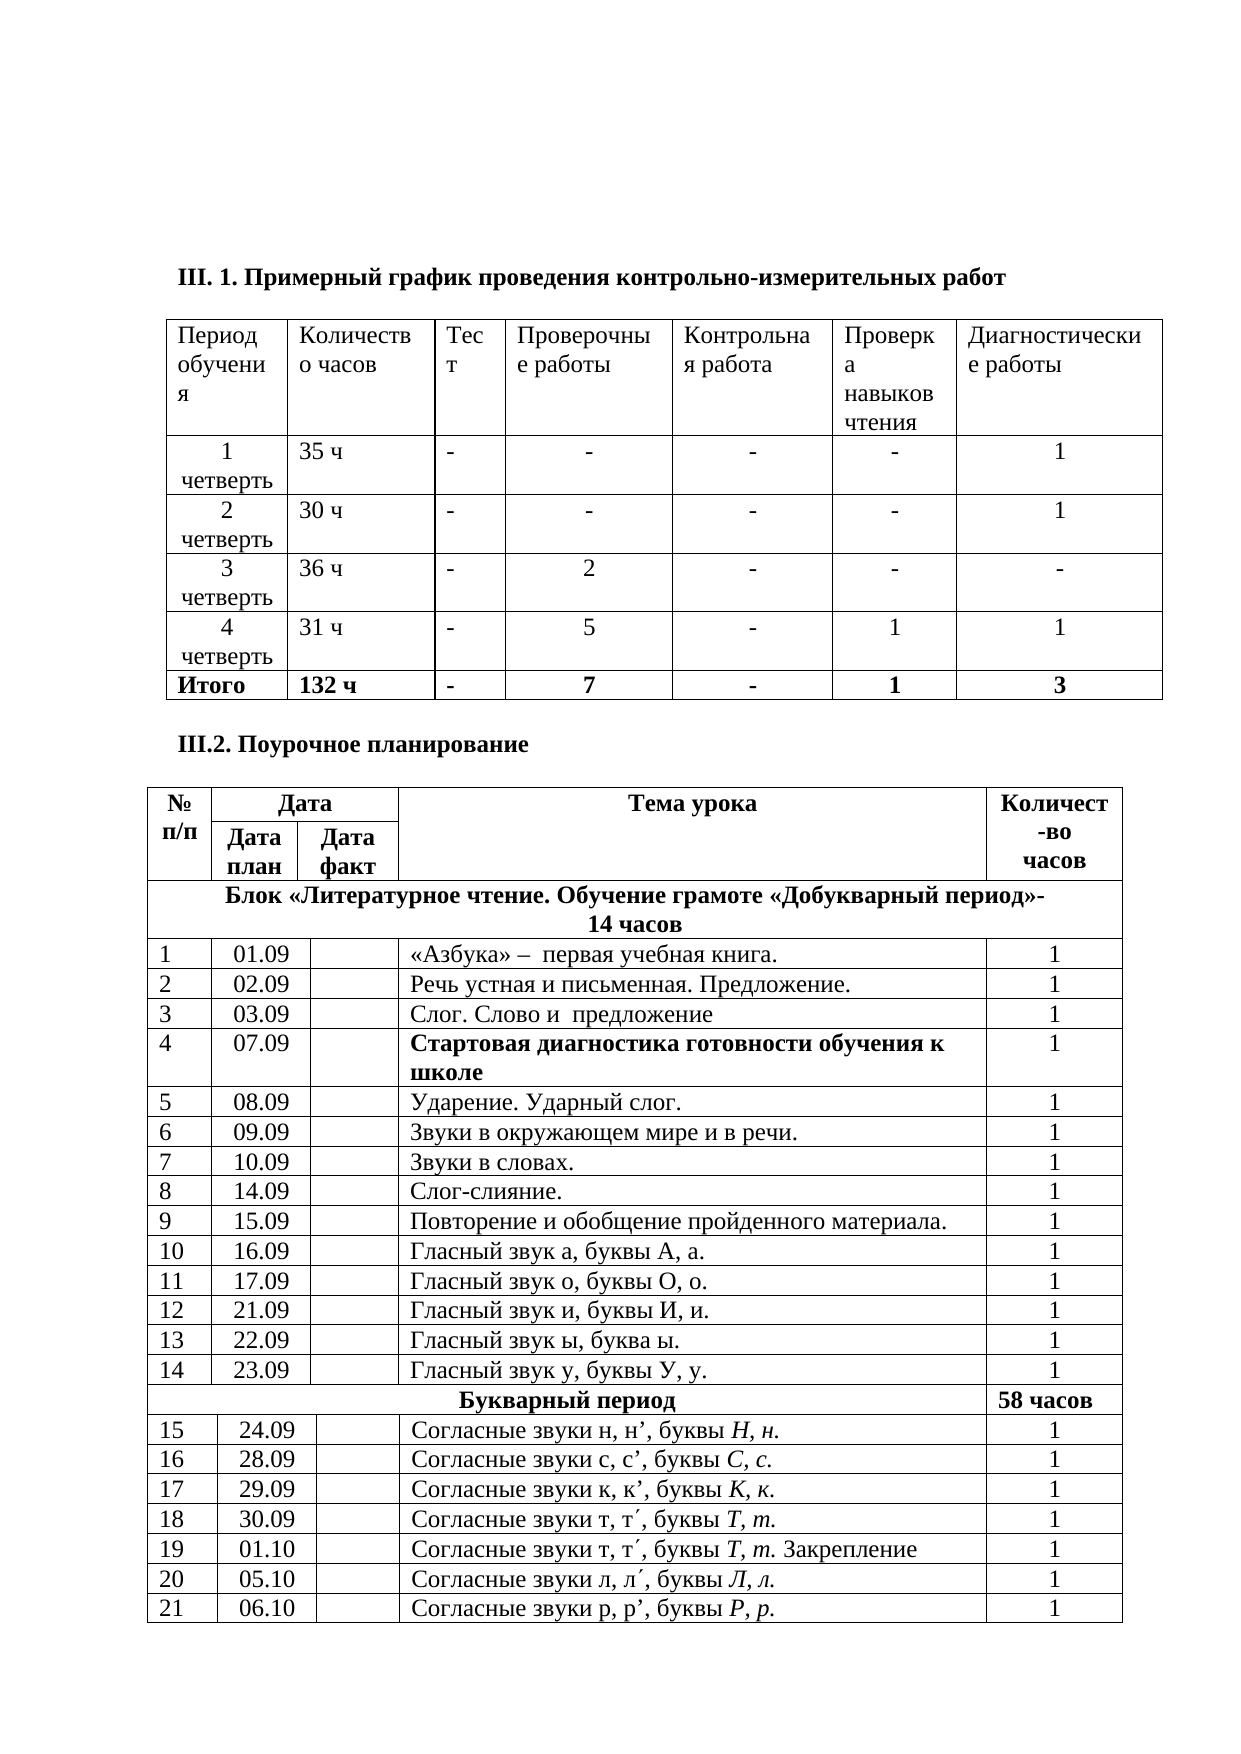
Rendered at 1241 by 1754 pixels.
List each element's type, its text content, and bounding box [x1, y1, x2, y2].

table_cell 3 [957, 671, 1162, 699]
table_cell Дата факт [298, 822, 398, 879]
table_cell 16 [148, 1445, 217, 1473]
table_cell - [436, 436, 505, 494]
table_cell - [833, 554, 956, 611]
table_cell «Азбука» – первая учебная книга. [399, 939, 986, 968]
text III. 1. Примерный график проведения контрольно-измерительных работ [177, 262, 1152, 291]
table_cell 1 [987, 1564, 1122, 1592]
table_cell Речь устная и письменная. Предложение. [399, 969, 986, 998]
table_cell - [957, 554, 1162, 611]
table_cell 1 [987, 1325, 1122, 1354]
table_cell [311, 969, 398, 998]
table_cell Ударение. Ударный слог. [399, 1087, 986, 1116]
table_header № п/п [148, 788, 211, 879]
table_cell - [673, 671, 832, 699]
table_cell 1 [987, 1445, 1122, 1473]
table_header Количест-во часов [987, 788, 1122, 879]
table_cell 19 [148, 1534, 217, 1563]
table_cell 1 [987, 1236, 1122, 1265]
table_cell [311, 1325, 398, 1354]
table_cell [311, 1206, 398, 1235]
table_cell Дата план [212, 822, 297, 879]
table_cell 7 [506, 671, 672, 699]
table_cell 17 [148, 1474, 217, 1503]
table_header Тест [436, 320, 505, 435]
table_cell Гласный звук у, буквы У, у. [399, 1355, 986, 1384]
table_cell 1 [987, 969, 1122, 998]
table_cell - [673, 436, 832, 494]
table_cell 9 [148, 1206, 211, 1235]
table_cell - [436, 495, 505, 552]
table_cell [317, 1534, 399, 1563]
table_cell 1 [987, 1147, 1122, 1175]
table_cell 1 [957, 436, 1162, 494]
table_cell 21 [148, 1594, 217, 1622]
table_cell 6 [148, 1117, 211, 1146]
table_cell 1 [987, 939, 1122, 968]
table_cell 13 [148, 1325, 211, 1354]
table_cell 4 четверть [167, 612, 287, 669]
table_cell 15 [148, 1415, 217, 1443]
table_cell Слог. Слово и предложение [399, 999, 986, 1027]
table_cell 4 [148, 1029, 211, 1086]
table_cell [311, 1266, 398, 1294]
table_cell 1 [987, 1474, 1122, 1503]
table_cell [317, 1564, 399, 1592]
table_cell 1 [987, 1355, 1122, 1384]
table_cell 1 [987, 1296, 1122, 1324]
table_cell Звуки в окружающем мире и в речи. [399, 1117, 986, 1146]
table_cell 7 [148, 1147, 211, 1175]
table_cell [311, 1176, 398, 1205]
table_cell 58 часов [987, 1385, 1122, 1414]
table_cell [311, 1029, 398, 1086]
table_cell - [506, 436, 672, 494]
table_cell [311, 939, 398, 968]
table_cell 3 четверть [167, 554, 287, 611]
text III.2. Поурочное планирование [177, 729, 1152, 758]
table_header Проверка навыков чтения [833, 320, 956, 435]
table_cell 07.09 [212, 1029, 310, 1086]
table_cell [311, 1087, 398, 1116]
table_header Диагностические работы [957, 320, 1162, 435]
table_cell Слог-слияние. [399, 1176, 986, 1205]
table_cell 1 [987, 1206, 1122, 1235]
table_cell 5 [506, 612, 672, 669]
table_cell - [673, 612, 832, 669]
table_header Количество часов [288, 320, 434, 435]
table_cell [311, 999, 398, 1027]
table_header Дата [212, 788, 398, 821]
table_cell Блок «Литературное чтение. Обучение грамоте «Добукварный период»- 14 часов [148, 881, 1122, 938]
table_cell [317, 1474, 399, 1503]
table_cell Гласный звук и, буквы И, и. [399, 1296, 986, 1324]
table_cell 31 ч [288, 612, 434, 669]
table_cell - [833, 495, 956, 552]
table_cell 1 [957, 612, 1162, 669]
table_cell Согласные звуки к, к’, буквы К, к. [400, 1474, 986, 1503]
table_cell 12 [148, 1296, 211, 1324]
table_cell 20 [148, 1564, 217, 1592]
table_cell 1 [987, 1594, 1122, 1622]
table_cell 1 [833, 671, 956, 699]
table_cell [317, 1415, 399, 1443]
table_cell Гласный звук а, буквы А, а. [399, 1236, 986, 1265]
table_cell Стартовая диагностика готовности обучения к школе [399, 1029, 986, 1086]
table_cell [311, 1117, 398, 1146]
table_cell 1 [987, 1029, 1122, 1086]
table_cell 1 [987, 1176, 1122, 1205]
table_cell 1 четверть [167, 436, 287, 494]
table_cell 2 [506, 554, 672, 611]
table_cell 1 [148, 939, 211, 968]
table_cell 30 ч [288, 495, 434, 552]
table_cell [311, 1296, 398, 1324]
table_cell Согласные звуки н, н’, буквы Н, н. [400, 1415, 986, 1443]
table_cell Гласный звук о, буквы О, о. [399, 1266, 986, 1294]
table_cell Согласные звуки с, с’, буквы С, с. [400, 1445, 986, 1473]
table_cell 11 [148, 1266, 211, 1294]
table_cell - [833, 436, 956, 494]
table_cell 1 [987, 999, 1122, 1027]
table_cell 1 [987, 1117, 1122, 1146]
table_cell - [436, 612, 505, 669]
table_cell 3 [148, 999, 211, 1027]
table_cell [311, 1236, 398, 1265]
table_cell 14 [148, 1355, 211, 1384]
table_cell [317, 1445, 399, 1473]
table_cell - [436, 671, 505, 699]
table_cell [317, 1504, 399, 1533]
table_cell - [436, 554, 505, 611]
table_cell 10 [148, 1236, 211, 1265]
table_header Контрольная работа [673, 320, 832, 435]
table_cell [317, 1594, 399, 1622]
table_cell 35 ч [288, 436, 434, 494]
table_cell 1 [987, 1415, 1122, 1443]
table_cell - [506, 495, 672, 552]
table_cell Итого [167, 671, 287, 699]
table_cell - [673, 554, 832, 611]
table_cell 1 [957, 495, 1162, 552]
table_cell Согласные звуки л, л, буквы Л, л. [400, 1564, 986, 1592]
table_cell 8 [148, 1176, 211, 1205]
table_header Проверочные работы [506, 320, 672, 435]
table_cell Повторение и обобщение пройденного материала. [399, 1206, 986, 1235]
table_cell 1 [833, 612, 956, 669]
table_cell 2 четверть [167, 495, 287, 552]
table_cell - [673, 495, 832, 552]
table_cell 1 [987, 1266, 1122, 1294]
table_cell Букварный период [148, 1385, 986, 1414]
table_cell 36 ч [288, 554, 434, 611]
table_cell 5 [148, 1087, 211, 1116]
table_cell 1 [987, 1504, 1122, 1533]
table_cell 18 [148, 1504, 217, 1533]
table_cell 1 [987, 1087, 1122, 1116]
table_cell 1 [987, 1534, 1122, 1563]
table_cell Согласные звуки р, р’, буквы Р, р. [400, 1594, 986, 1622]
table_header Период обучения [167, 320, 287, 435]
table_cell Согласные звуки т, т, буквы Т, т. Закрепление [400, 1534, 986, 1563]
table_cell [311, 1355, 398, 1384]
table_cell [311, 1147, 398, 1175]
table_cell Звуки в словах. [399, 1147, 986, 1175]
table_cell 2 [148, 969, 211, 998]
table_cell 132 ч [288, 671, 434, 699]
table_cell Гласный звук ы, буква ы. [399, 1325, 986, 1354]
table_cell Согласные звуки т, т, буквы Т, т. [400, 1504, 986, 1533]
table_header Тема урока [399, 788, 986, 879]
